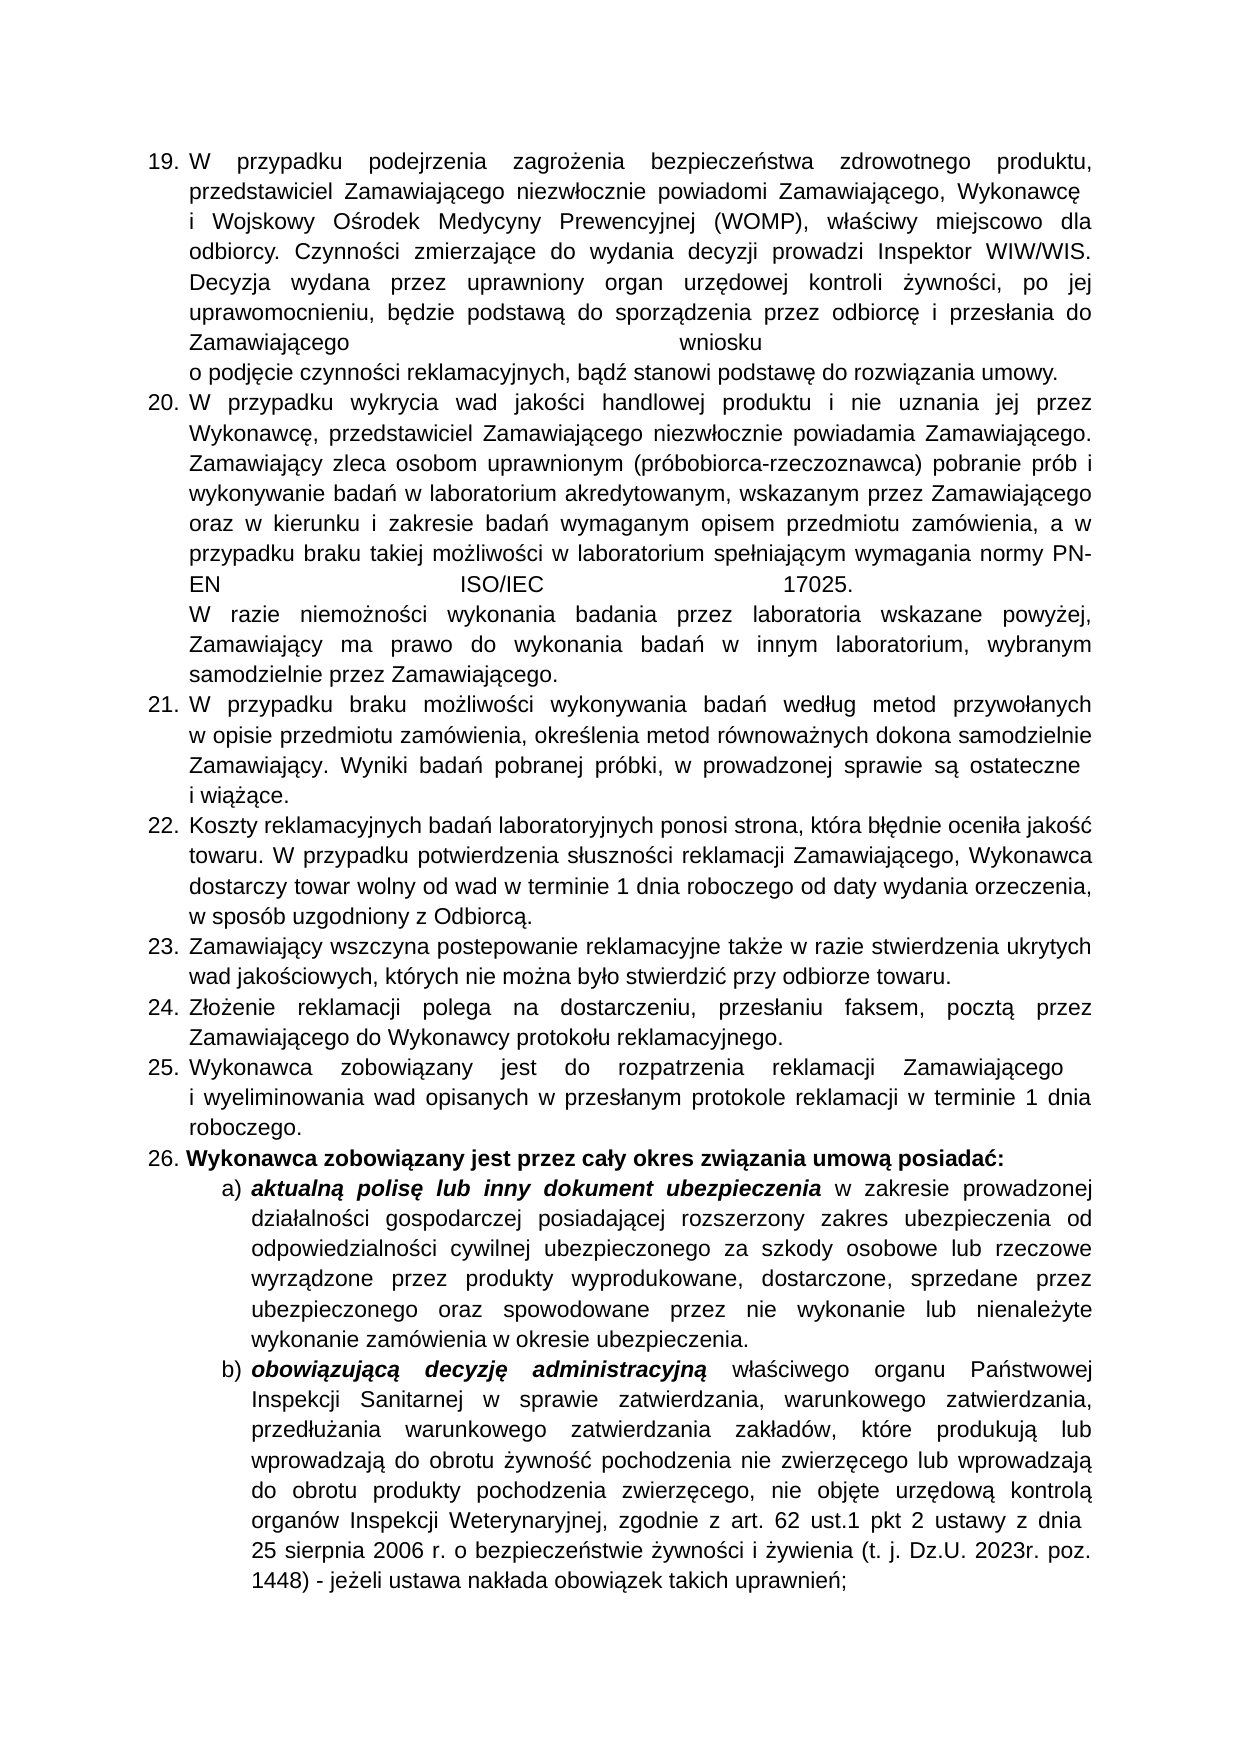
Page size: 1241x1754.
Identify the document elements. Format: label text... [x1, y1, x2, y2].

list Złożenie reklamacji polega na dostarczeniu, przesłaniu faksem, pocztą przez Zamawiającego do Wykonawcy protokołu reklamacyjnego. [148, 993, 1093, 1050]
list Zamawiający wszczyna postepowanie reklamacyjne także w razie stwierdzenia ukrytych wad jakościowych, których nie można było stwierdzić przy odbiorze towaru. [148, 933, 1093, 989]
list W przypadku braku możliwości wykonywania badań według metod przywołanych w opisie przedmiotu zamówienia, określenia metod równoważnych dokona samodzielnie Zamawiający. Wyniki badań pobranej próbki, w prowadzonej sprawie są ostateczne i wiążące. [148, 691, 1093, 808]
list W przypadku podejrzenia zagrożenia bezpieczeństwa zdrowotnego produktu, przedstawiciel Zamawiającego niezwłocznie powiadomi Zamawiającego, Wykonawcę i Wojskowy Ośrodek Medycyny Prewencyjnej (WOMP), właściwy miejscowo dla odbiorcy. Czynności zmierzające do wydania decyzji prowadzi Inspektor WIW/WIS. Decyzja wydana przez uprawniony organ urzędowej kontroli żywności, po jej uprawomocnieniu, będzie podstawą do sporządzenia przez odbiorcę i przesłania do Zamawiającego wniosku o podjęcie czynności reklamacyjnych, bądź stanowi podstawę do rozwiązania umowy. [148, 148, 1093, 385]
list obowiązującą decyzję administracyjną właściwego organu Państwowej Inspekcji Sanitarnej w sprawie zatwierdzania, warunkowego zatwierdzania, przedłużania warunkowego zatwierdzania zakładów, które produkują lub wprowadzają do obrotu żywność pochodzenia nie zwierzęcego lub wprowadzają do obrotu produkty pochodzenia zwierzęcego, nie objęte urzędową kontrolą organów Inspekcji Weterynaryjnej, zgodnie z art. 62 ust.1 pkt 2 ustawy z dnia 25 sierpnia 2006 r. o bezpieczeństwie żywności i żywienia (t. j. Dz.U. 2023r. poz. 1448) - jeżeli ustawa nakłada obowiązek takich uprawnień; [221, 1356, 1093, 1594]
list aktualną polisę lub inny dokument ubezpieczenia w zakresie prowadzonej działalności gospodarczej posiadającej rozszerzony zakres ubezpieczenia od odpowiedzialności cywilnej ubezpieczonego za szkody osobowe lub rzeczowe wyrządzone przez produkty wyprodukowane, dostarczone, sprzedane przez ubezpieczonego oraz spowodowane przez nie wykonanie lub nienależyte wykonanie zamówienia w okresie ubezpieczenia. [221, 1175, 1093, 1352]
list 26. Wykonawca zobowiązany jest przez cały okres związania umową posiadać: [148, 1144, 1093, 1171]
list Koszty reklamacyjnych badań laboratoryjnych ponosi strona, która błędnie oceniła jakość towaru. W przypadku potwierdzenia słuszności reklamacji Zamawiającego, Wykonawca dostarczy towar wolny od wad w terminie 1 dnia roboczego od daty wydania orzeczenia, w sposób uzgodniony z Odbiorcą. [148, 812, 1093, 929]
list Wykonawca zobowiązany jest do rozpatrzenia reklamacji Zamawiającego i wyeliminowania wad opisanych w przesłanym protokole reklamacji w terminie 1 dnia roboczego. [148, 1054, 1093, 1141]
list W przypadku wykrycia wad jakości handlowej produktu i nie uznania jej przez Wykonawcę, przedstawiciel Zamawiającego niezwłocznie powiadamia Zamawiającego. Zamawiający zleca osobom uprawnionym (próbobiorca-rzeczoznawca) pobranie prób i wykonywanie badań w laboratorium akredytowanym, wskazanym przez Zamawiającego oraz w kierunku i zakresie badań wymaganym opisem przedmiotu zamówienia, a w przypadku braku takiej możliwości w laboratorium spełniającym wymagania normy PN-EN ISO/IEC 17025. W razie niemożności wykonania badania przez laboratoria wskazane powyżej, Zamawiający ma prawo do wykonania badań w innym laboratorium, wybranym samodzielnie przez Zamawiającego. [148, 389, 1093, 687]
